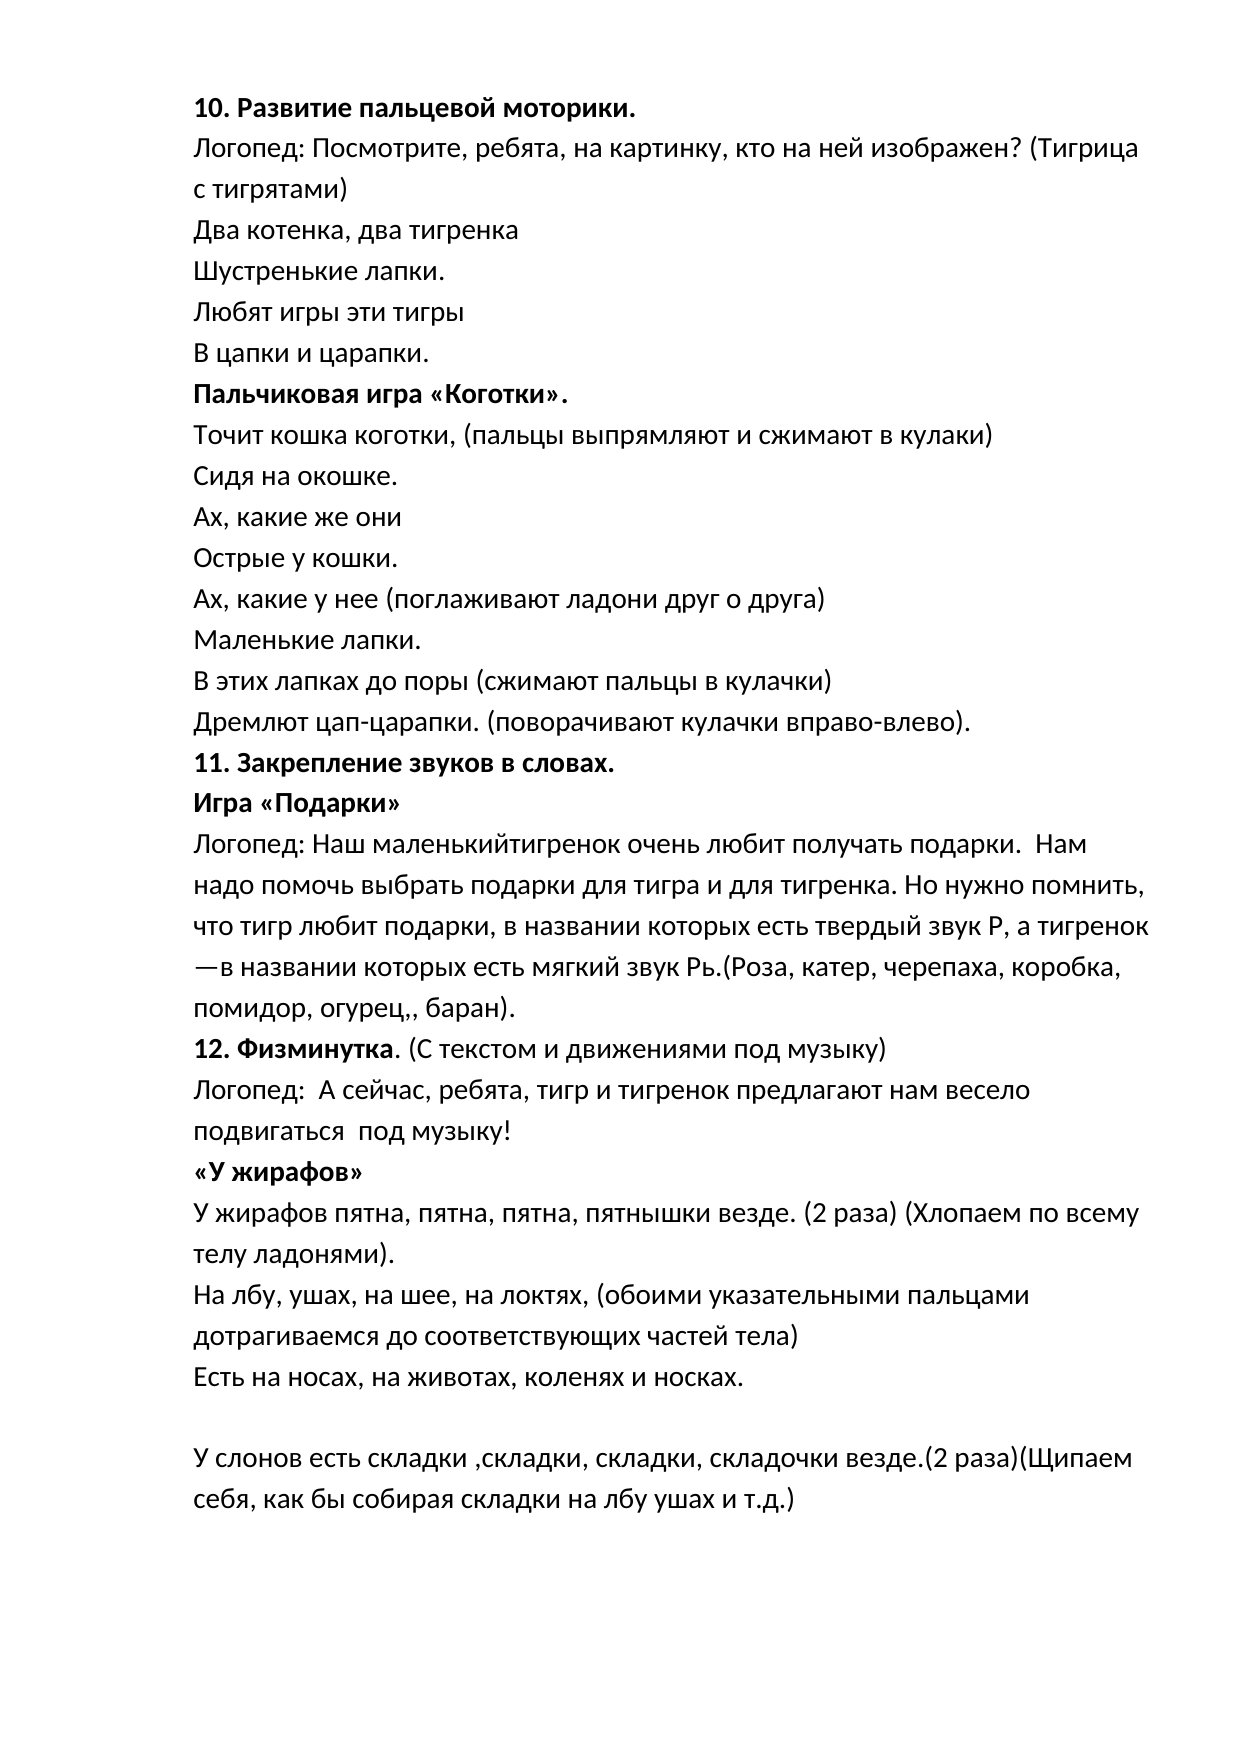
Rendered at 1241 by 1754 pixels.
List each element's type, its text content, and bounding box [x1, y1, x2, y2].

list Логопед: Наш маленькийтигренок очень любит получать подарки. Нам надо помочь выбрать подарки для тигра и для тигренка. Но нужно помнить, что тигр любит подарки, в названии которых есть твердый звук Р, а тигренок—в названии которых есть мягкий звук Рь.(Роза, катер, черепаха, коробка, помидор, огурец,, баран). [193, 826, 1152, 1025]
list Два котенка, два тигренка [193, 211, 1152, 247]
list 10. Развитие пальцевой моторики. [193, 89, 1152, 124]
list Дремлют цап-царапки. (поворачивают кулачки вправо-влево). [193, 703, 1152, 738]
list Пальчиковая игра «Коготки». [193, 375, 1152, 411]
list В этих лапках до поры (сжимают пальцы в кулачки) [193, 662, 1152, 697]
list Сидя на окошке. [193, 457, 1152, 493]
list Любят игры эти тигры [193, 293, 1152, 329]
list 11. Закрепление звуков в словах. [193, 744, 1152, 779]
list Острые у кошки. [193, 539, 1152, 574]
list Игра «Подарки» [193, 784, 1152, 820]
list У жирафов пятна, пятна, пятна, пятнышки везде. (2 раза) (Хлопаем по всему телу ладонями). [193, 1194, 1152, 1271]
list Есть на носах, на животах, коленях и носках. [193, 1358, 1152, 1393]
list Точит кошка коготки, (пальцы выпрямляют и сжимают в кулаки) [193, 416, 1152, 452]
list Ах, какие же они [193, 498, 1152, 534]
list 12. Физминутка. (С текстом и движениями под музыку) [193, 1030, 1152, 1066]
list Маленькие лапки. [193, 621, 1152, 656]
list В цапки и царапки. [193, 334, 1152, 370]
list Шустренькие лапки. [193, 252, 1152, 288]
list Логопед: Посмотрите, ребята, на картинку, кто на ней изображен? (Тигрица с тигрятами) [193, 129, 1152, 206]
list На лбу, ушах, на шее, на локтях, (обоими указательными пальцами дотрагиваемся до соответствующих частей тела) [193, 1276, 1152, 1352]
list У слонов есть складки ,складки, складки, складочки везде.(2 раза)(Щипаем себя, как бы собирая складки на лбу ушах и т.д.) [193, 1439, 1152, 1516]
list Ах, какие у нее (поглаживают ладони друг о друга) [193, 580, 1152, 616]
list Логопед: А сейчас, ребята, тигр и тигренок предлагают нам весело подвигаться под музыку! [193, 1071, 1152, 1148]
list «У жирафов» [193, 1153, 1152, 1189]
